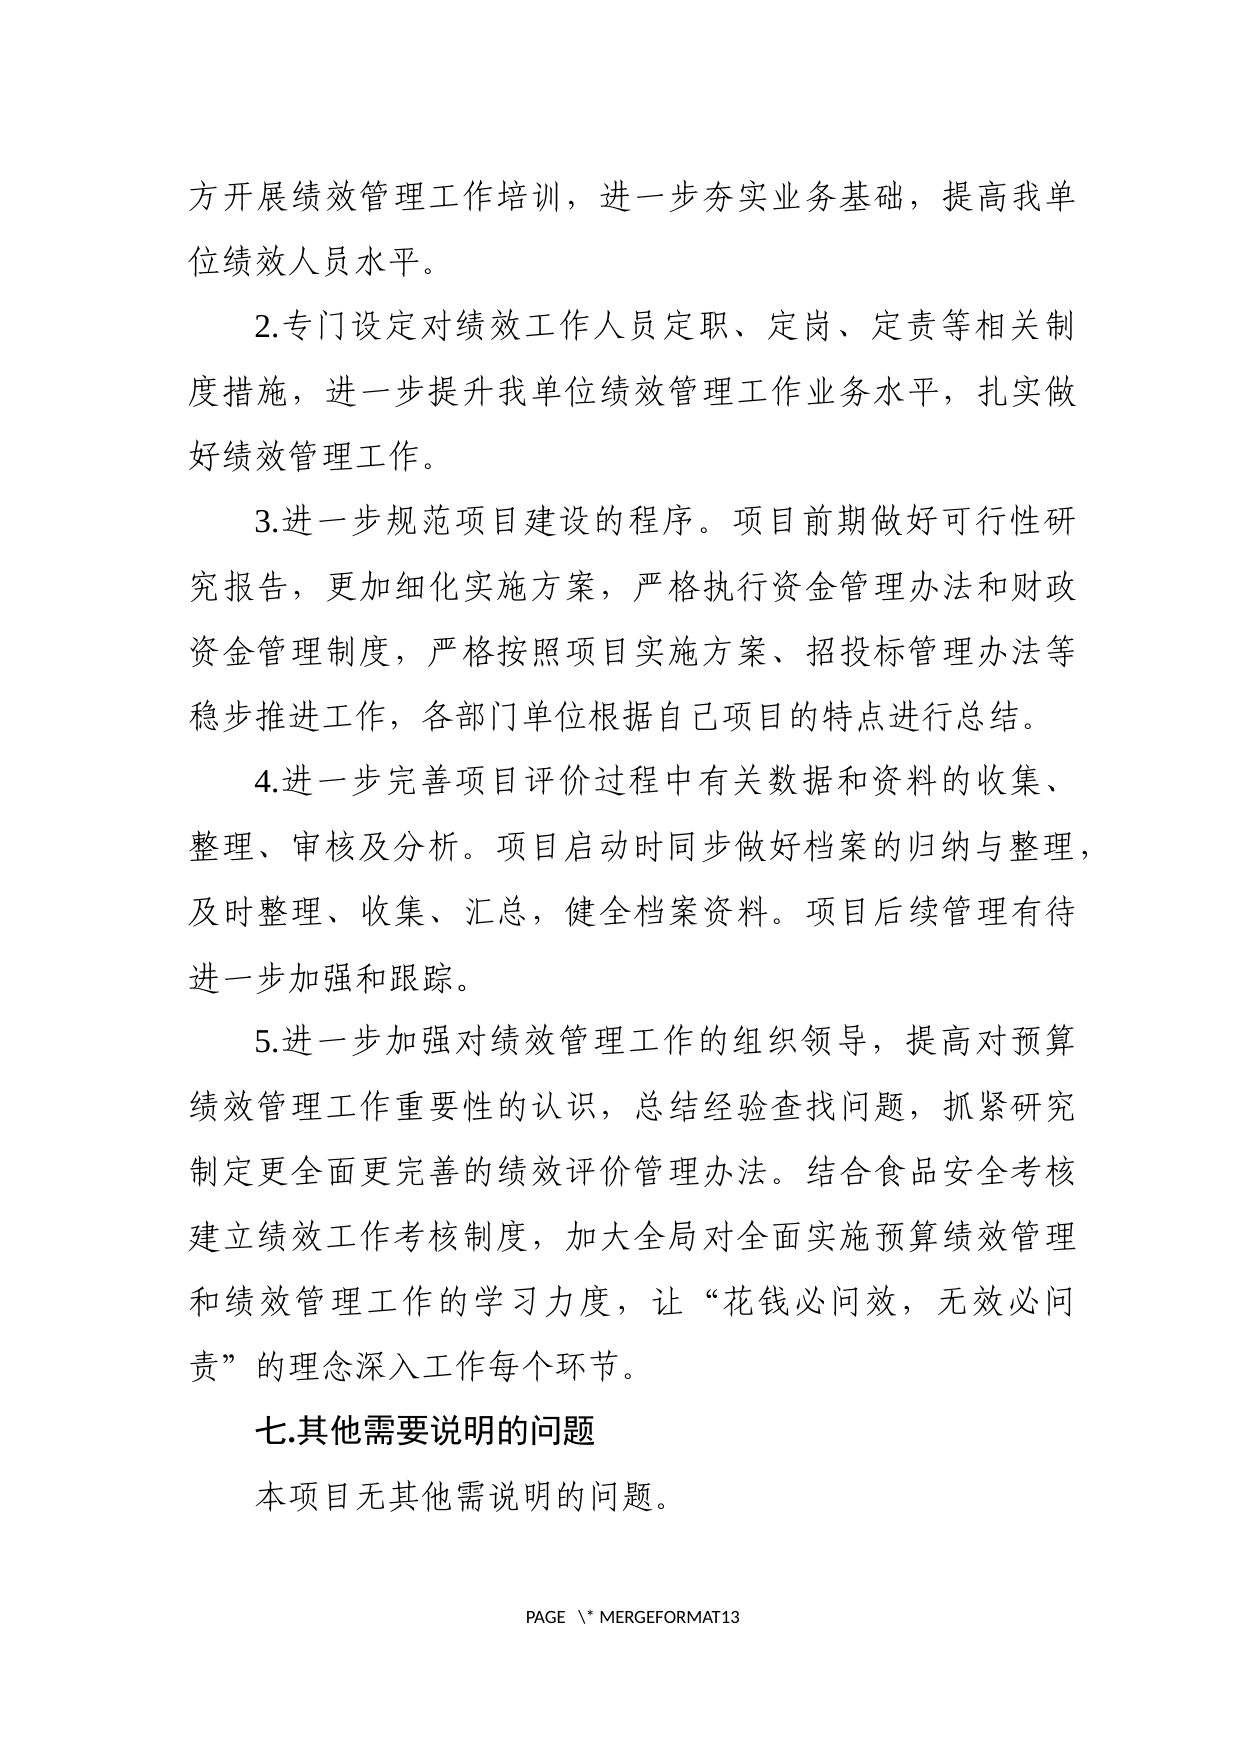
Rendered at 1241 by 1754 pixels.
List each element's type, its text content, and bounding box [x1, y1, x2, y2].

text 3.进一步规范项目建设的程序。项目前期做好可行性研究报告，更加细化实施方案，严格执行资金管理办法和财政资金管理制度，严格按照项目实施方案、招投标管理办法等稳步推进工作，各部门单位根据自己项目的特点进行总结。 [187, 487, 1078, 747]
text 4.进一步完善项目评价过程中有关数据和资料的收集、整理、审核及分析。项目启动时同步做好档案的归纳与整理，及时整理、收集、汇总，健全档案资料。项目后续管理有待进一步加强和跟踪。 [187, 747, 1078, 1007]
text 2.专门设定对绩效工作人员定职、定岗、定责等相关制度措施，进一步提升我单位绩效管理工作业务水平，扎实做好绩效管理工作。 [187, 292, 1078, 487]
text 本项目无其他需说明的问题。 [187, 1462, 1078, 1527]
text 5.进一步加强对绩效管理工作的组织领导，提高对预算绩效管理工作重要性的认识，总结经验查找问题，抓紧研究制定更全面更完善的绩效评价管理办法。结合食品安全考核建立绩效工作考核制度，加大全局对全面实施预算绩效管理和绩效管理工作的学习力度，让“花钱必问效，无效必问责”的理念深入工作每个环节。 [187, 1007, 1078, 1397]
text 七.其他需要说明的问题 [187, 1397, 1078, 1462]
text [187, 162, 1078, 292]
